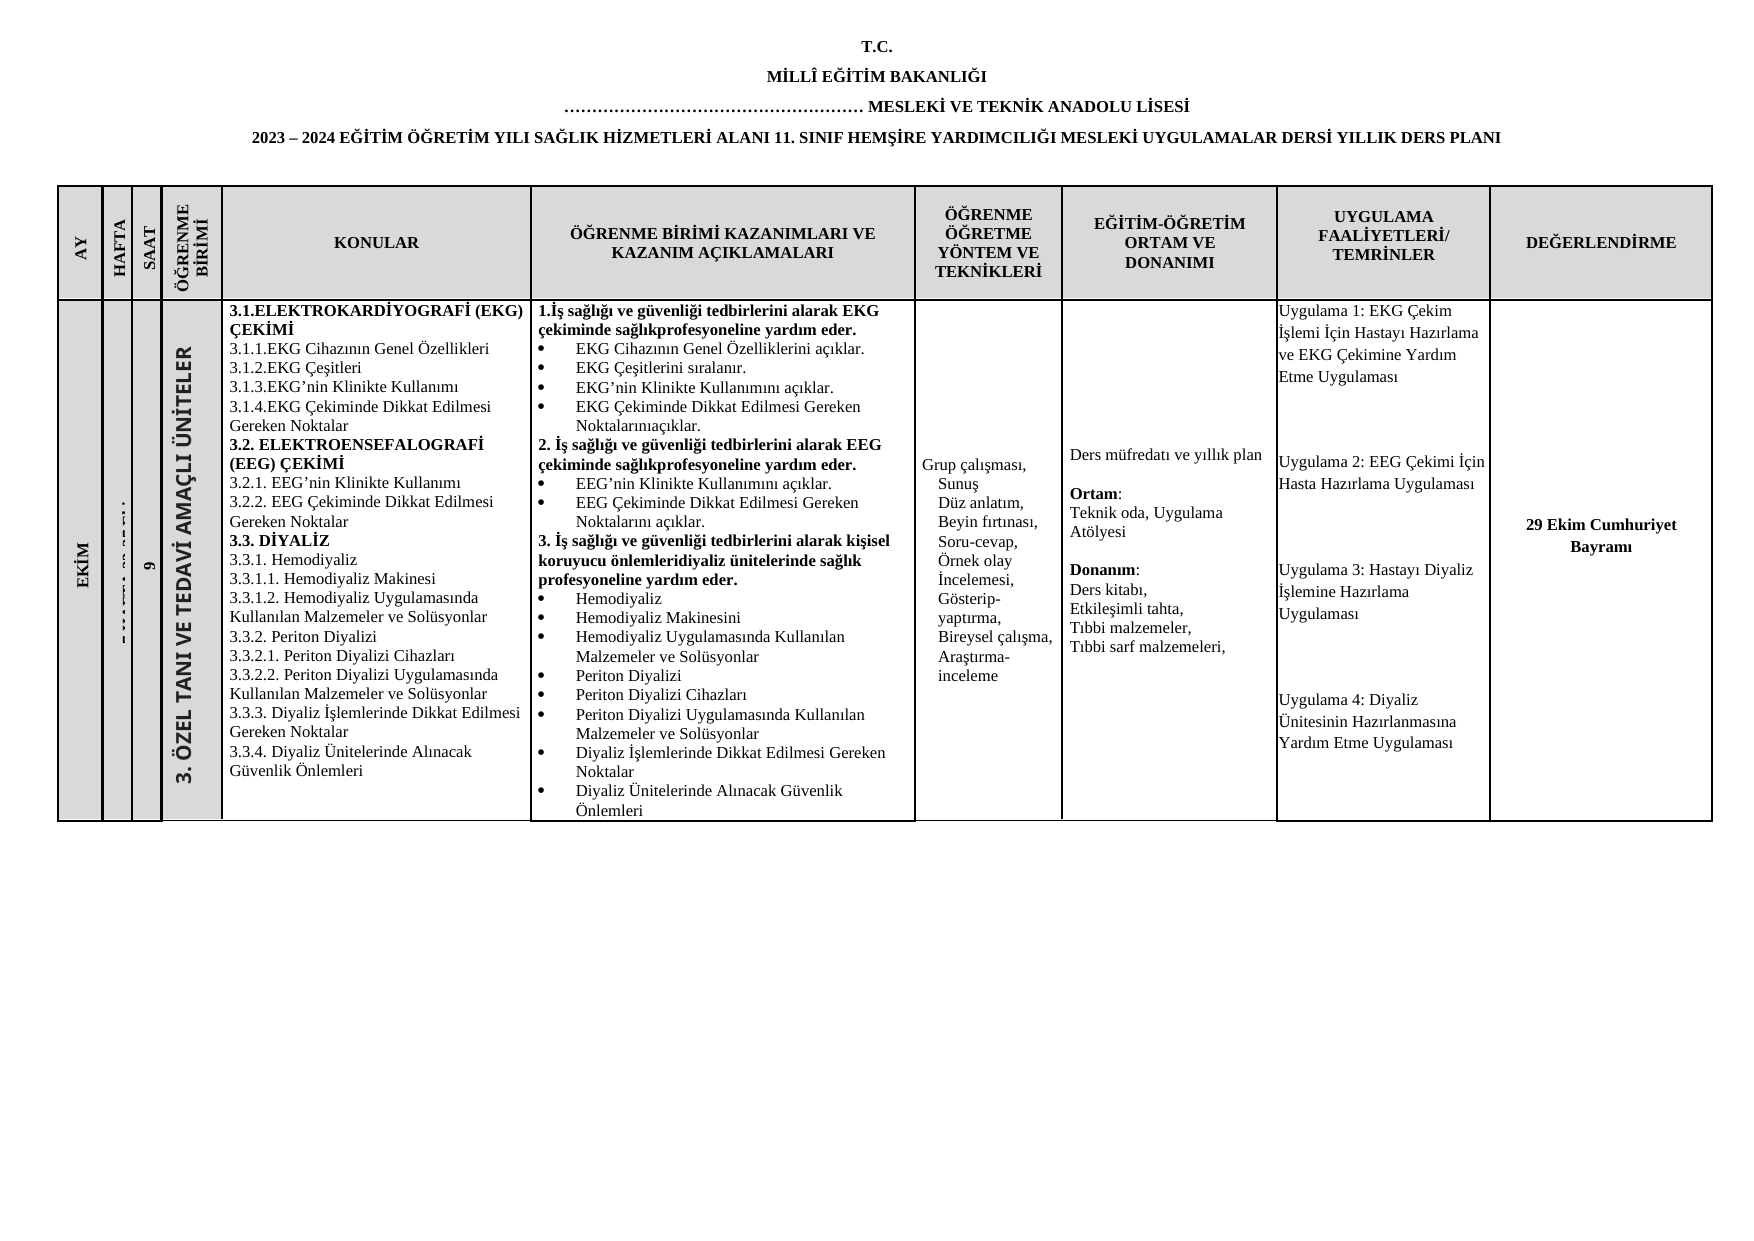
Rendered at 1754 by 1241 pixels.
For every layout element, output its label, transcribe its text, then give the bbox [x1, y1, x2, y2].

table_cell 29 Ekim Cumhuriyet Bayramı [1491, 301, 1711, 819]
table_cell 1.İş sağlığı ve güvenliği tedbirlerini alarak EKG çekiminde sağlıkprofesyoneline yardım eder. EKG Cihazının Genel Özelliklerini açıklar. EKG Çeşitlerini sıralanır. EKG’nin Klinikte Kullanımını açıklar. EKG Çekiminde Dikkat Edilmesi Gereken Noktalarınıaçıklar. 2. İş sağlığı ve güvenliği tedbirlerini alarak EEG çekiminde sağlıkprofesyoneline yardım eder. EEG’nin Klinikte Kullanımını açıklar. EEG Çekiminde Dikkat Edilmesi Gereken Noktalarını açıklar. 3. İş sağlığı ve güvenliği tedbirlerini alarak kişisel koruyucu önlemleridiyaliz ünitelerinde sağlık profesyoneline yardım eder. Hemodiyaliz Hemodiyaliz Makinesini Hemodiyaliz Uygulamasında Kullanılan Malzemeler ve Solüsyonlar Periton Diyalizi Periton Diyalizi Cihazları Periton Diyalizi Uygulamasında Kullanılan Malzemeler ve Solüsyonlar Diyaliz İşlemlerinde Dikkat Edilmesi Gereken Noktalar Diyaliz Ünitelerinde Alınacak Güvenlik Önlemleri [532, 301, 914, 819]
table_header EĞİTİM-ÖĞRETİM ORTAM VE DONANIMI [1063, 187, 1276, 298]
table_cell 7.HAFTA 23-27 Ekim [104, 301, 131, 819]
table_header SAAT [133, 187, 160, 298]
table_cell 9 [133, 301, 160, 819]
table_header KONULAR [223, 187, 530, 298]
table_cell 3.1.ELEKTROKARDİYOGRAFİ (EKG) ÇEKİMİ 3.1.1.EKG Cihazının Genel Özellikleri 3.1.2.EKG Çeşitleri 3.1.3.EKG’nin Klinikte Kullanımı 3.1.4.EKG Çekiminde Dikkat Edilmesi Gereken Noktalar 3.2. ELEKTROENSEFALOGRAFİ (EEG) ÇEKİMİ 3.2.1. EEG’nin Klinikte Kullanımı 3.2.2. EEG Çekiminde Dikkat Edilmesi Gereken Noktalar 3.3. DİYALİZ 3.3.1. Hemodiyaliz 3.3.1.1. Hemodiyaliz Makinesi 3.3.1.2. Hemodiyaliz Uygulamasında Kullanılan Malzemeler ve Solüsyonlar 3.3.2. Periton Diyalizi 3.3.2.1. Periton Diyalizi Cihazları 3.3.2.2. Periton Diyalizi Uygulamasında Kullanılan Malzemeler ve Solüsyonlar 3.3.3. Diyaliz İşlemlerinde Dikkat Edilmesi Gereken Noktalar 3.3.4. Diyaliz Ünitelerinde Alınacak Güvenlik Önlemleri [223, 301, 530, 819]
table_header ÖĞRENME BİRİMİ KAZANIMLARI VE KAZANIM AÇIKLAMALARI [532, 187, 914, 298]
table_header HAFTA [104, 187, 131, 298]
table_cell Uygulama 1: EKG Çekim İşlemi İçin Hastayı Hazırlama ve EKG Çekimine Yardım Etme Uygulaması Uygulama 2: EEG Çekimi İçin Hasta Hazırlama Uygulaması Uygulama 3: Hastayı Diyaliz İşlemine Hazırlama Uygulaması Uygulama 4: Diyaliz Ünitesinin Hazırlanmasına Yardım Etme Uygulaması [1278, 301, 1489, 819]
table_header UYGULAMA FAALİYETLERİ/ TEMRİNLER [1278, 187, 1489, 298]
table_cell Grup çalışması, Sunuş Düz anlatım, Beyin fırtınası, Soru-cevap, Örnek olay İncelemesi, Gösterip- yaptırma, Bireysel çalışma, Araştırma-inceleme [916, 301, 1061, 819]
table_header DEĞERLENDİRME [1491, 187, 1711, 298]
table_cell 3. ÖZEL TANI VE TEDAVİ AMAÇLI ÜNİTELER [163, 301, 221, 819]
table_header AY [59, 187, 101, 298]
table_header ÖĞRENME ÖĞRETME YÖNTEM VE TEKNİKLERİ [916, 187, 1061, 298]
table_header ÖĞRENME BİRİMİ [163, 187, 221, 298]
table_cell EKİM [59, 301, 101, 819]
